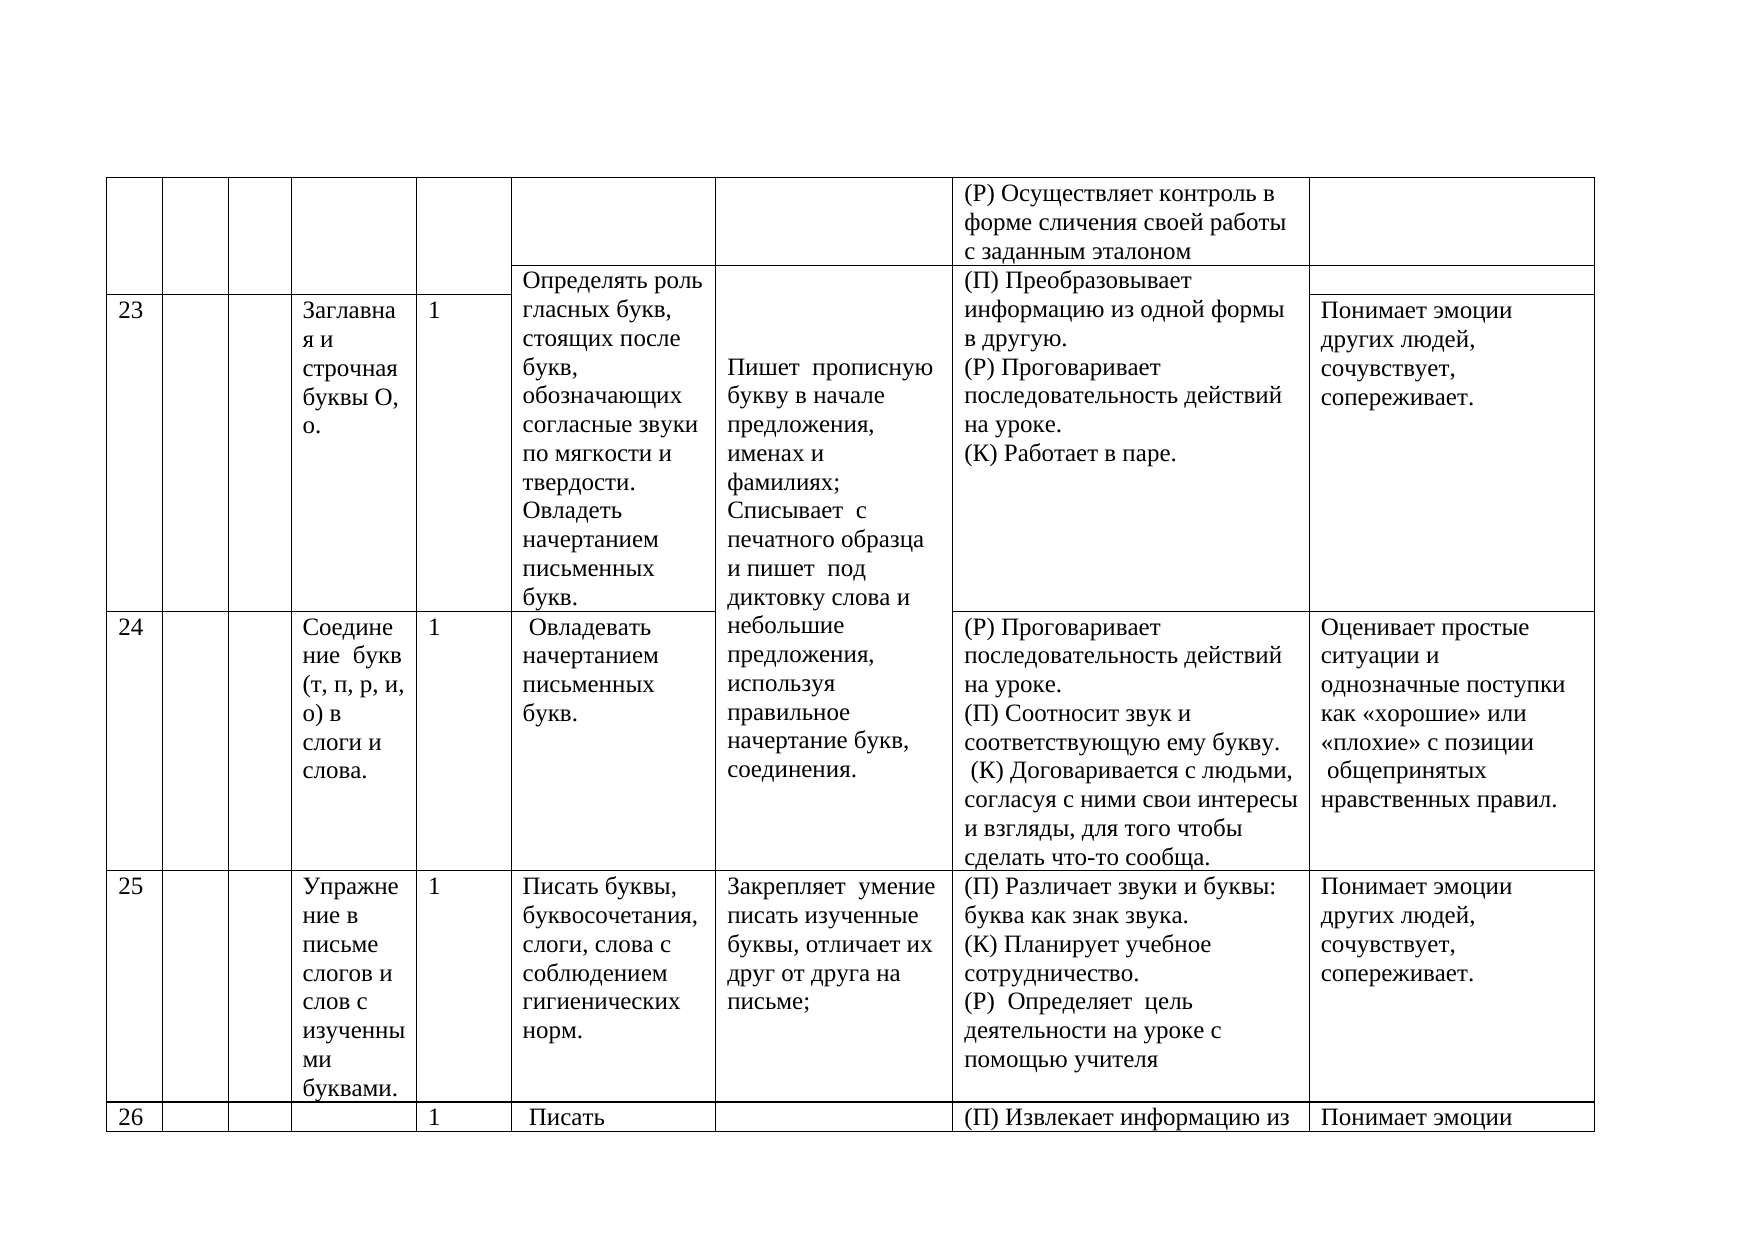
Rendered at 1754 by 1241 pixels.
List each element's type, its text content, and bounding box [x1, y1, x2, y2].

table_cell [512, 178, 715, 264]
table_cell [1310, 1103, 1594, 1131]
table_cell Понимает эмоции других людей, сочувствует, сопереживает. [1310, 295, 1594, 611]
table_cell (П) Преобразовывает информацию из одной формы в другую. (Р) Проговаривает последовательность действий на уроке. (К) Работает в паре. [953, 266, 1309, 611]
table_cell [953, 178, 1309, 264]
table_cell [716, 1103, 952, 1131]
table_cell [163, 295, 228, 611]
table_cell Оценивает простые ситуации и однозначные поступки как «хорошие» или «плохие» с позиции общепринятых нравственных правил. [1310, 612, 1594, 870]
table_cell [292, 178, 416, 294]
table_cell [163, 178, 228, 294]
table_cell Упражнение в письме слогов и слов с изученными буквами. [292, 871, 416, 1101]
table_cell 22 [107, 178, 162, 294]
table_cell [163, 612, 228, 870]
table_cell Определять роль гласных букв, стоящих после букв, обозначающих согласные звуки по мягкости и твердости. Овладеть начертанием письменных букв. [512, 266, 715, 611]
table_cell 1 [417, 1103, 511, 1131]
table_cell (Р) Проговаривает последовательность действий на уроке. (П) Соотносит звук и соответствующую ему букву. (К) Договаривается с людьми, согласуя с ними свои интересы и взгляды, для того чтобы сделать что-то сообща. [953, 612, 1309, 870]
table_cell [1310, 266, 1594, 294]
table_cell 1 [417, 871, 511, 1101]
table_cell 25 [107, 871, 162, 1101]
table_cell [229, 178, 291, 294]
table_cell (П) Различает звуки и буквы: буква как знак звука. (К) Планирует учебное сотрудничество. (Р) Определяет цель деятельности на уроке с помощью учителя [953, 871, 1309, 1101]
table_cell [163, 1103, 228, 1131]
table_cell Соединение букв (т, п, р, и, о) в слоги и слова. [292, 612, 416, 870]
table_cell Овладевать начертанием письменных букв. [512, 612, 715, 870]
table_cell Писать буквы, буквосочетания, слоги, слова с соблюдением гигиенических норм. [512, 871, 715, 1101]
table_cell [953, 1103, 1309, 1131]
table_cell Пишет прописную букву в начале предложения, именах и фамилиях; Списывает с печатного образца и пишет под диктовку слова и небольшие предложения, используя правильное начертание букв, соединения. [716, 266, 952, 870]
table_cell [292, 1103, 416, 1131]
table_cell 24 [107, 612, 162, 870]
table_cell 23 [107, 295, 162, 611]
table_cell 1 [417, 295, 511, 611]
table_cell Заглавная и строчная буквы О, о. [292, 295, 416, 611]
table_cell [229, 612, 291, 870]
table_cell [229, 1103, 291, 1131]
table_cell Понимает эмоции других людей, сочувствует, сопереживает. [1310, 871, 1594, 1101]
table_cell [229, 295, 291, 611]
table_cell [512, 1103, 715, 1131]
table_cell Закрепляет умение писать изученные буквы, отличает их друг от друга на письме; [716, 871, 952, 1101]
table_cell 1 [417, 612, 511, 870]
table_cell [229, 871, 291, 1101]
table_cell [163, 871, 228, 1101]
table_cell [1310, 178, 1594, 264]
table_cell 1 [417, 178, 511, 294]
table_cell 26 [107, 1103, 162, 1131]
